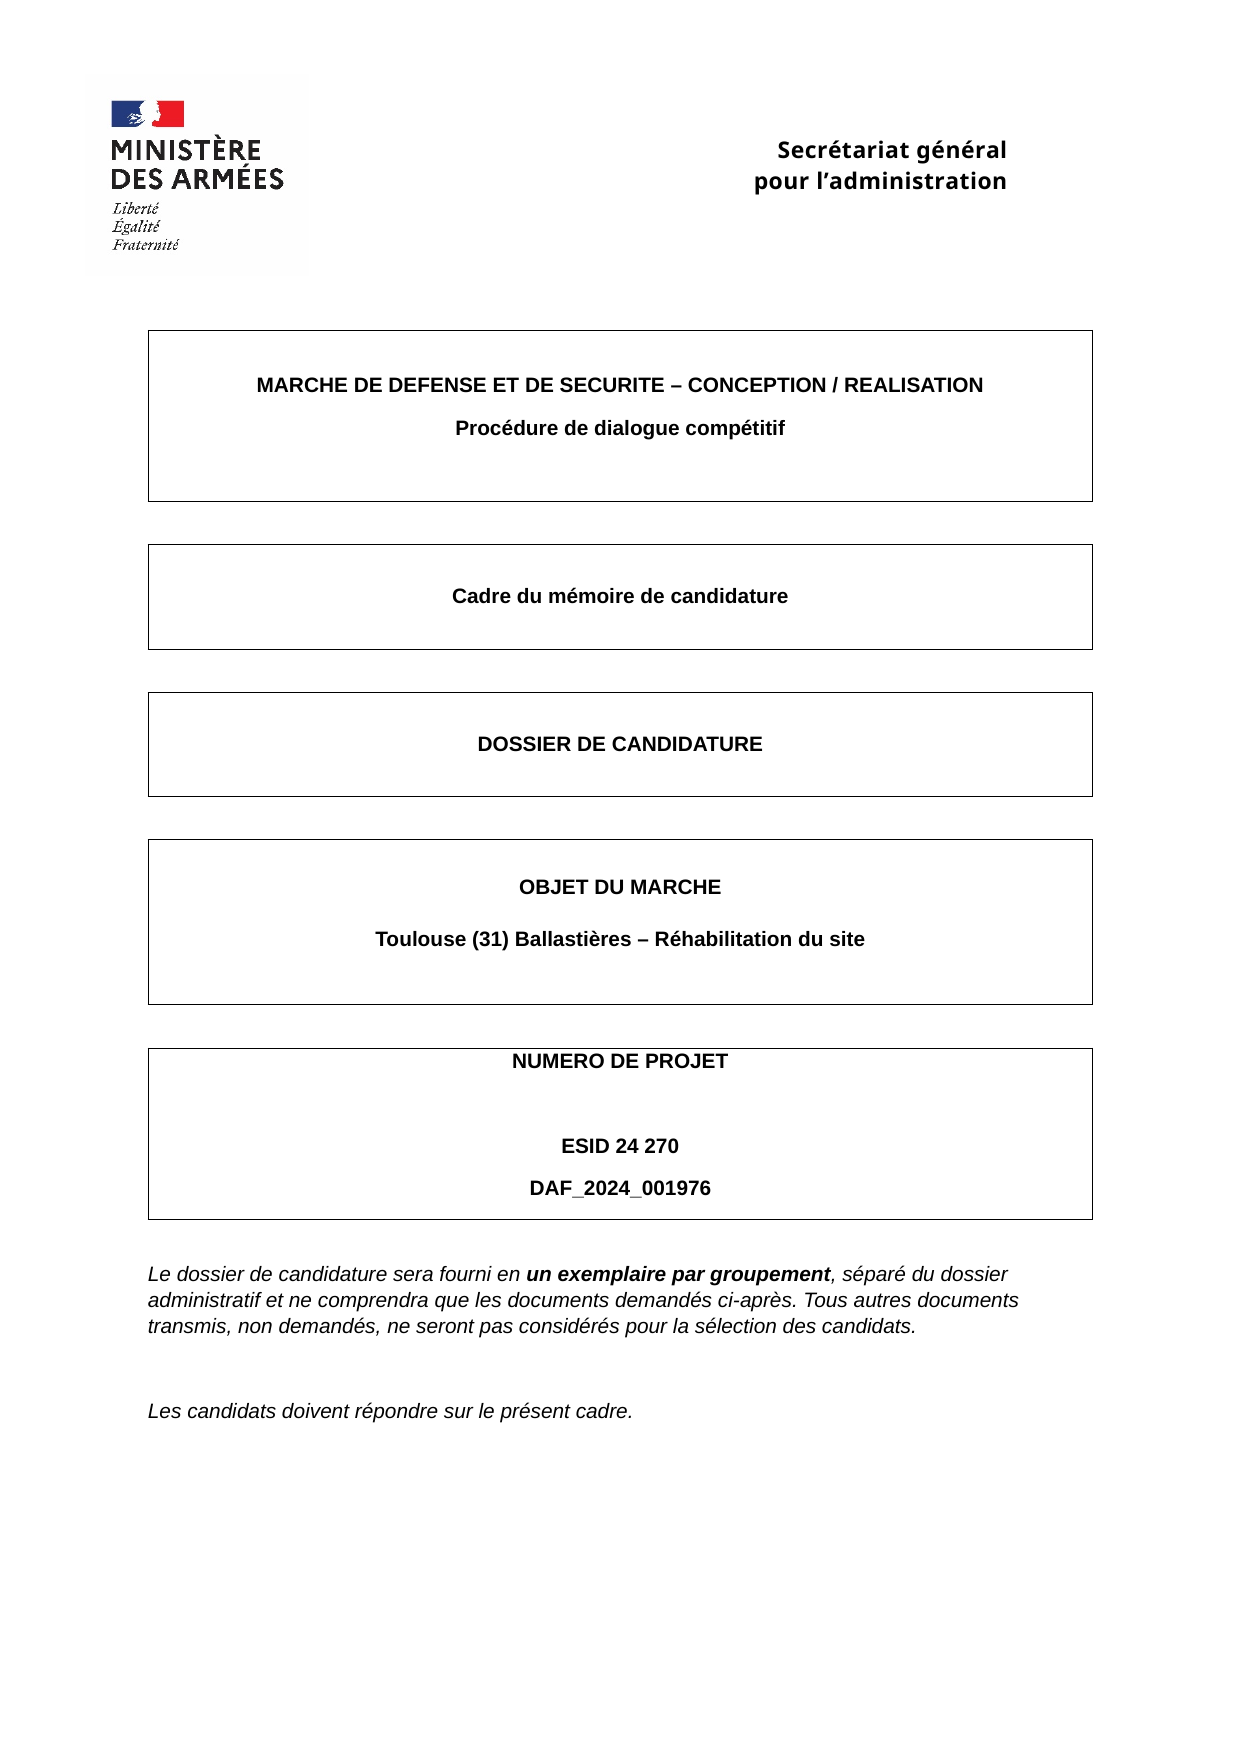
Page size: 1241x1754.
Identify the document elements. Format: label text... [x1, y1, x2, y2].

text Les candidats doivent répondre sur le présent cadre. [148, 1399, 1093, 1423]
text Le dossier de candidature sera fourni en un exemplaire par groupement, séparé du dossier administratif et ne comprendra que les documents demandés ci-après. Tous autres documents transmis, non demandés, ne seront pas considérés pour la sélection des candidats. [148, 1262, 1093, 1338]
table_header OBJET DU MARCHE Toulouse (31) Ballastières – Réhabilitation du site [149, 840, 1092, 1004]
table_header MARCHE DE DEFENSE ET DE SECURITE – CONCEPTION / REALISATION Procédure de dialogue compétitif [149, 331, 1092, 501]
table_header DOSSIER DE CANDIDATURE [149, 693, 1092, 796]
table_header Cadre du mémoire de candidature [149, 545, 1092, 648]
picture [85, 74, 309, 276]
table_header NUMERO DE PROJET ESID 24 270 DAF_2024_001976 [149, 1049, 1092, 1219]
